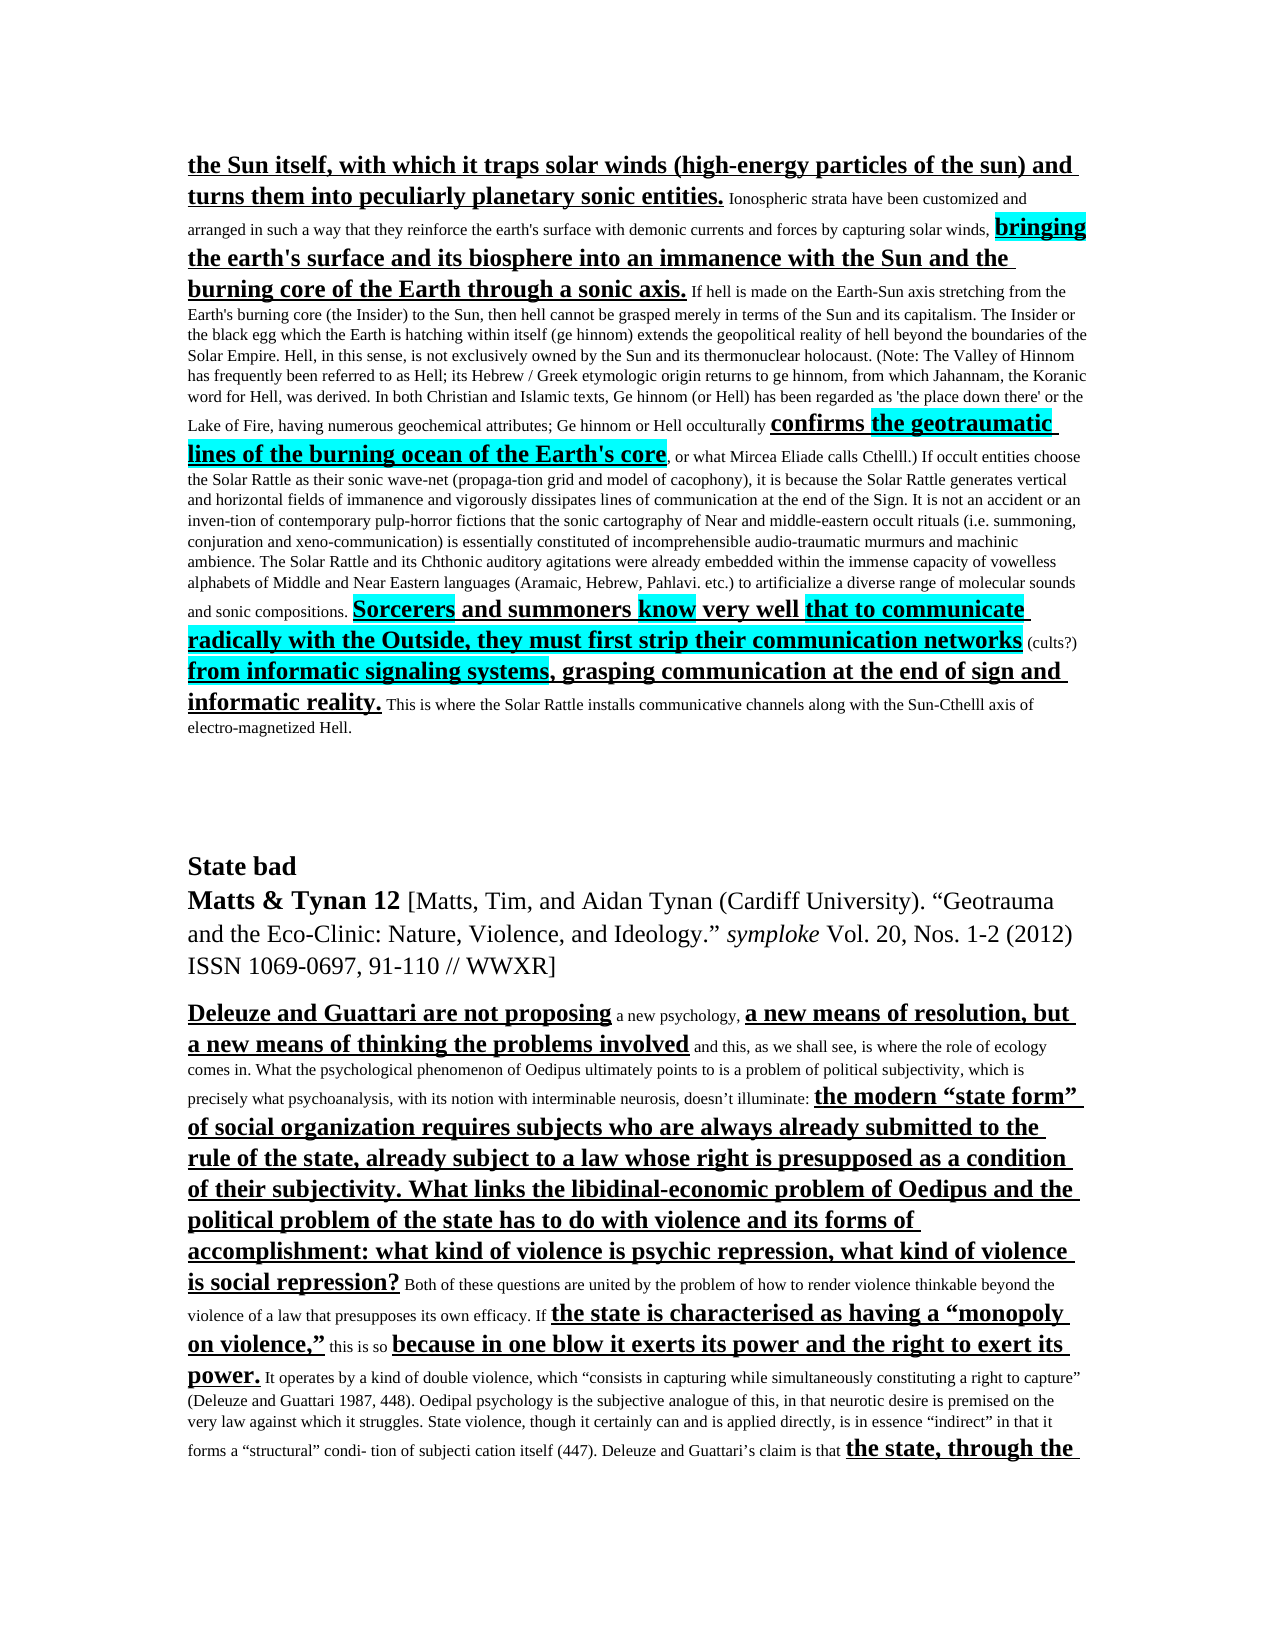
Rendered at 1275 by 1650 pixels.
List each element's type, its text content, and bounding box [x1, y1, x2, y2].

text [187, 998, 1087, 1462]
subtitle State bad [187, 850, 1087, 881]
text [187, 150, 1087, 737]
text Matts & Tynan 12 [Matts, Tim, and Aidan Tynan (Cardiff University). “Geotrauma and the Eco-Clinic: Nature, Violence, and Ideology.” symploke Vol. 20, Nos. 1-2 (2012) ISSN 1069-0697, 91-110 // WWXR] [187, 884, 1087, 979]
